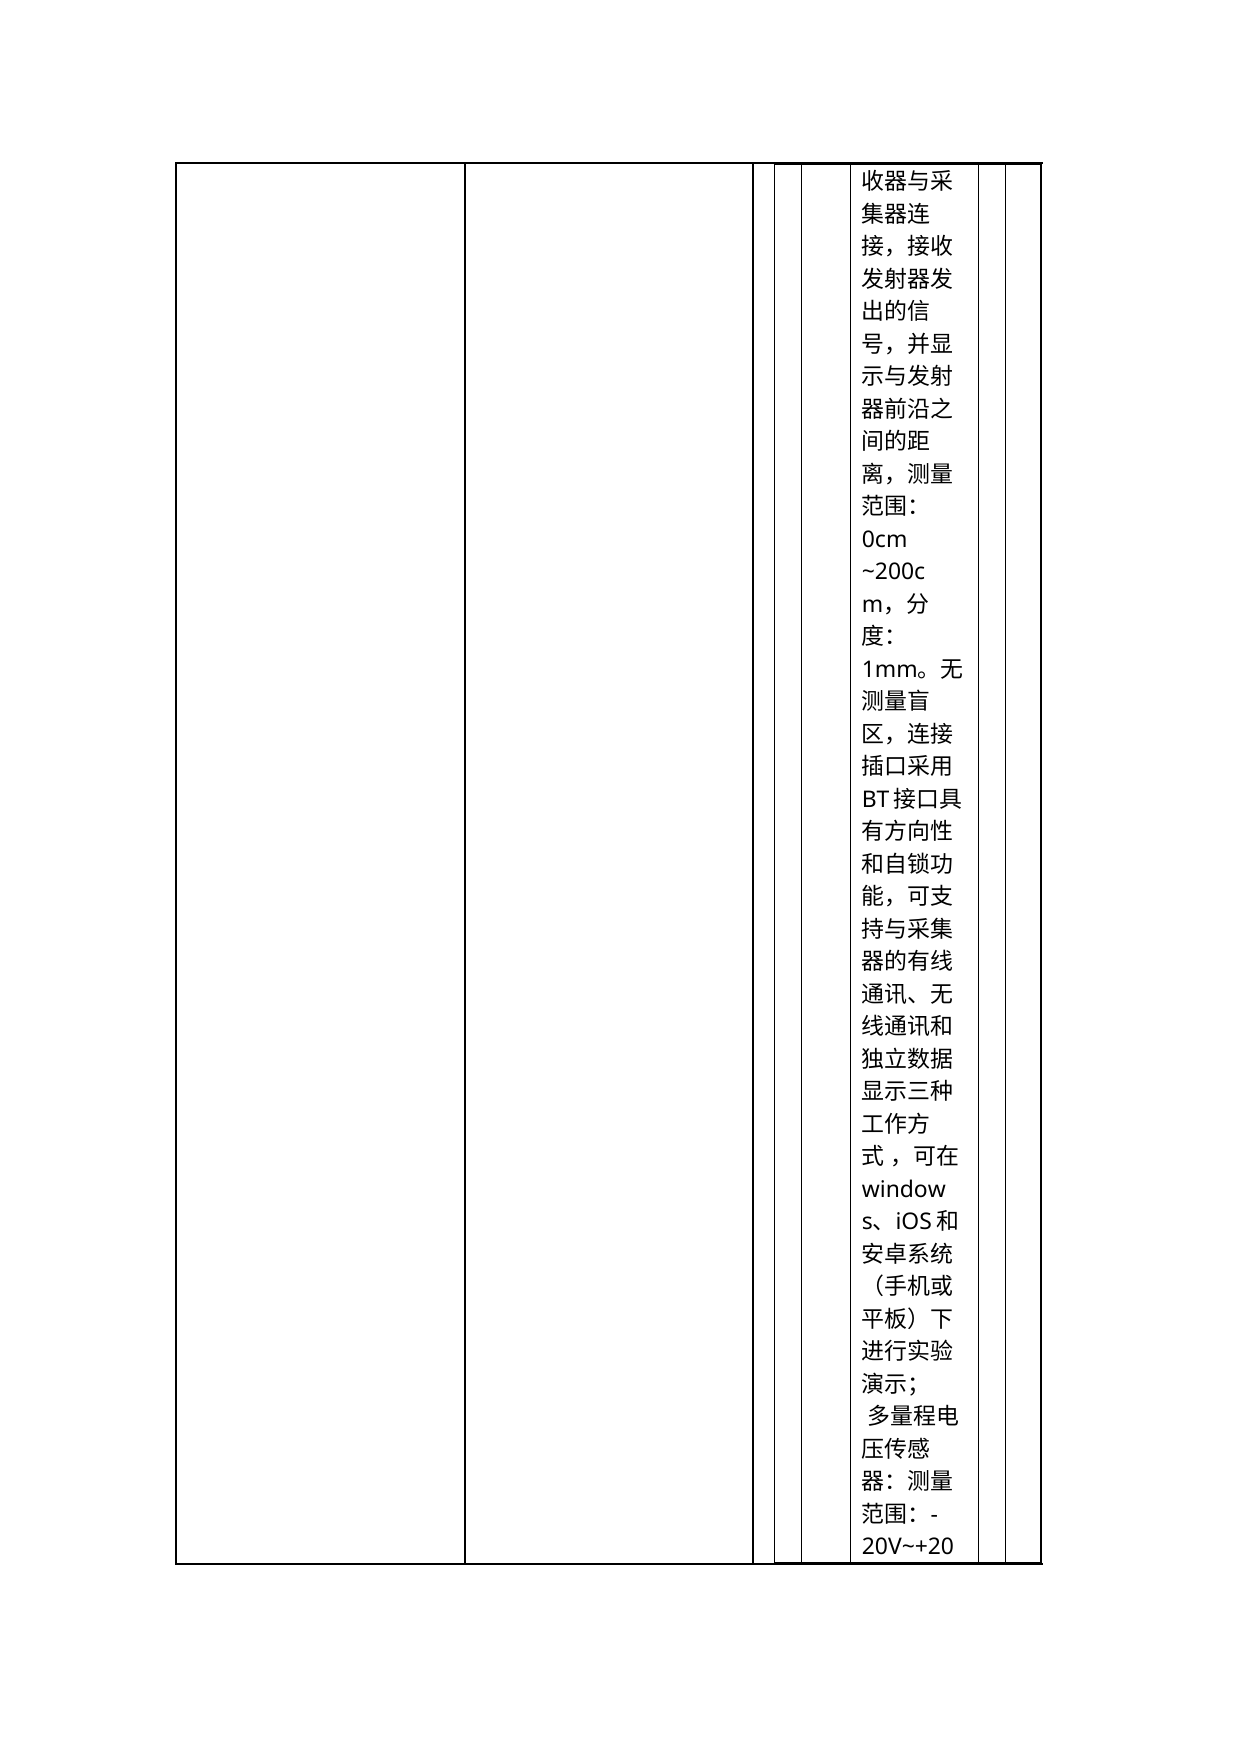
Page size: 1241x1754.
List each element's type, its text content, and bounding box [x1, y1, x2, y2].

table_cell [802, 165, 850, 1562]
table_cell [754, 164, 774, 1563]
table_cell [979, 165, 1005, 1562]
table_cell ★ [466, 164, 752, 1563]
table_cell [851, 165, 978, 1562]
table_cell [775, 165, 801, 1562]
table_cell 1 [177, 164, 464, 1563]
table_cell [1006, 165, 1040, 1562]
